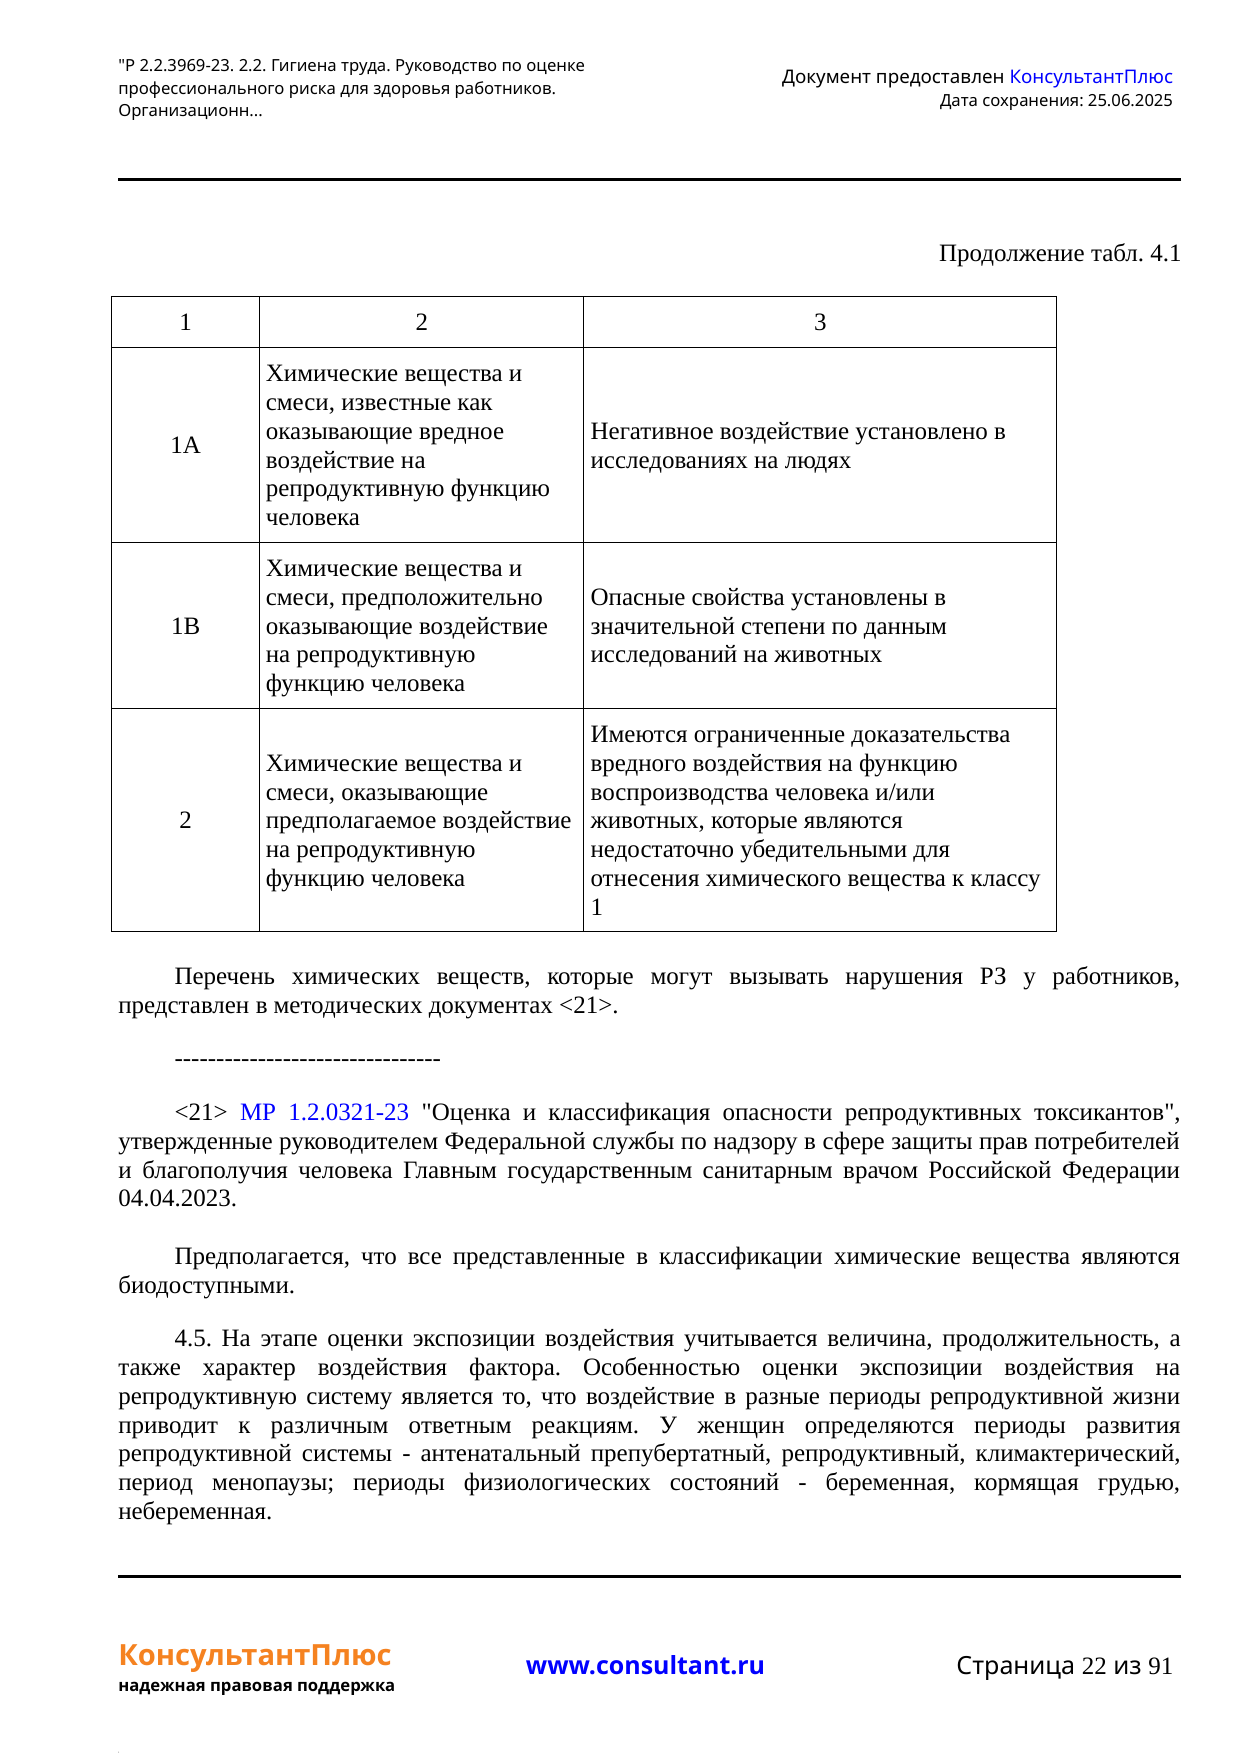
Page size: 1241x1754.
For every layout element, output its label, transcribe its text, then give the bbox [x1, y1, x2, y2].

table_cell 1B [112, 543, 259, 708]
table_header 3 [584, 297, 1056, 347]
table_cell Негативное воздействие установлено в исследованиях на людях [584, 348, 1056, 542]
table_header 2 [260, 297, 583, 347]
table_cell Химические вещества и смеси, оказывающие предполагаемое воздействие на репродуктивную функцию человека [260, 709, 583, 931]
text Предполагается, что все представленные в классификации химические вещества являются биодоступными. [118, 1241, 1181, 1298]
table_cell Химические вещества и смеси, предположительно оказывающие воздействие на репродуктивную функцию человека [260, 543, 583, 708]
text Продолжение табл. 4.1 [118, 238, 1181, 267]
table_cell Химические вещества и смеси, известные как оказывающие вредное воздействие на репродуктивную функцию человека [260, 348, 583, 542]
text -------------------------------- [118, 1043, 1181, 1072]
table_cell Опасные свойства установлены в значительной степени по данным исследований на животных [584, 543, 1056, 708]
text <21> МР 1.2.0321-23 "Оценка и классификация опасности репродуктивных токсикантов", утвержденные руководителем Федеральной службы по надзору в сфере защиты прав потребителей и благополучия человека Главным государственным санитарным врачом Российской Федерации 04.04.2023. [118, 1097, 1181, 1212]
text 4.5. На этапе оценки экспозиции воздействия учитывается величина, продолжительность, а также характер воздействия фактора. Особенностью оценки экспозиции воздействия на репродуктивную систему является то, что воздействие в разные периоды репродуктивной жизни приводит к различным ответным реакциям. У женщин определяются периоды развития репродуктивной системы - антенатальный препубертатный, репродуктивный, климактерический, период менопаузы; периоды физиологических состояний - беременная, кормящая грудью, небеременная. [118, 1323, 1181, 1525]
table_cell Имеются ограниченные доказательства вредного воздействия на функцию воспроизводства человека и/или животных, которые являются недостаточно убедительными для отнесения химического вещества к классу 1 [584, 709, 1056, 931]
table_header 1 [112, 297, 259, 347]
text Перечень химических веществ, которые могут вызывать нарушения РЗ у работников, представлен в методических документах <21>. [118, 961, 1181, 1018]
table_cell 2 [112, 709, 259, 931]
table_cell 1A [112, 348, 259, 542]
